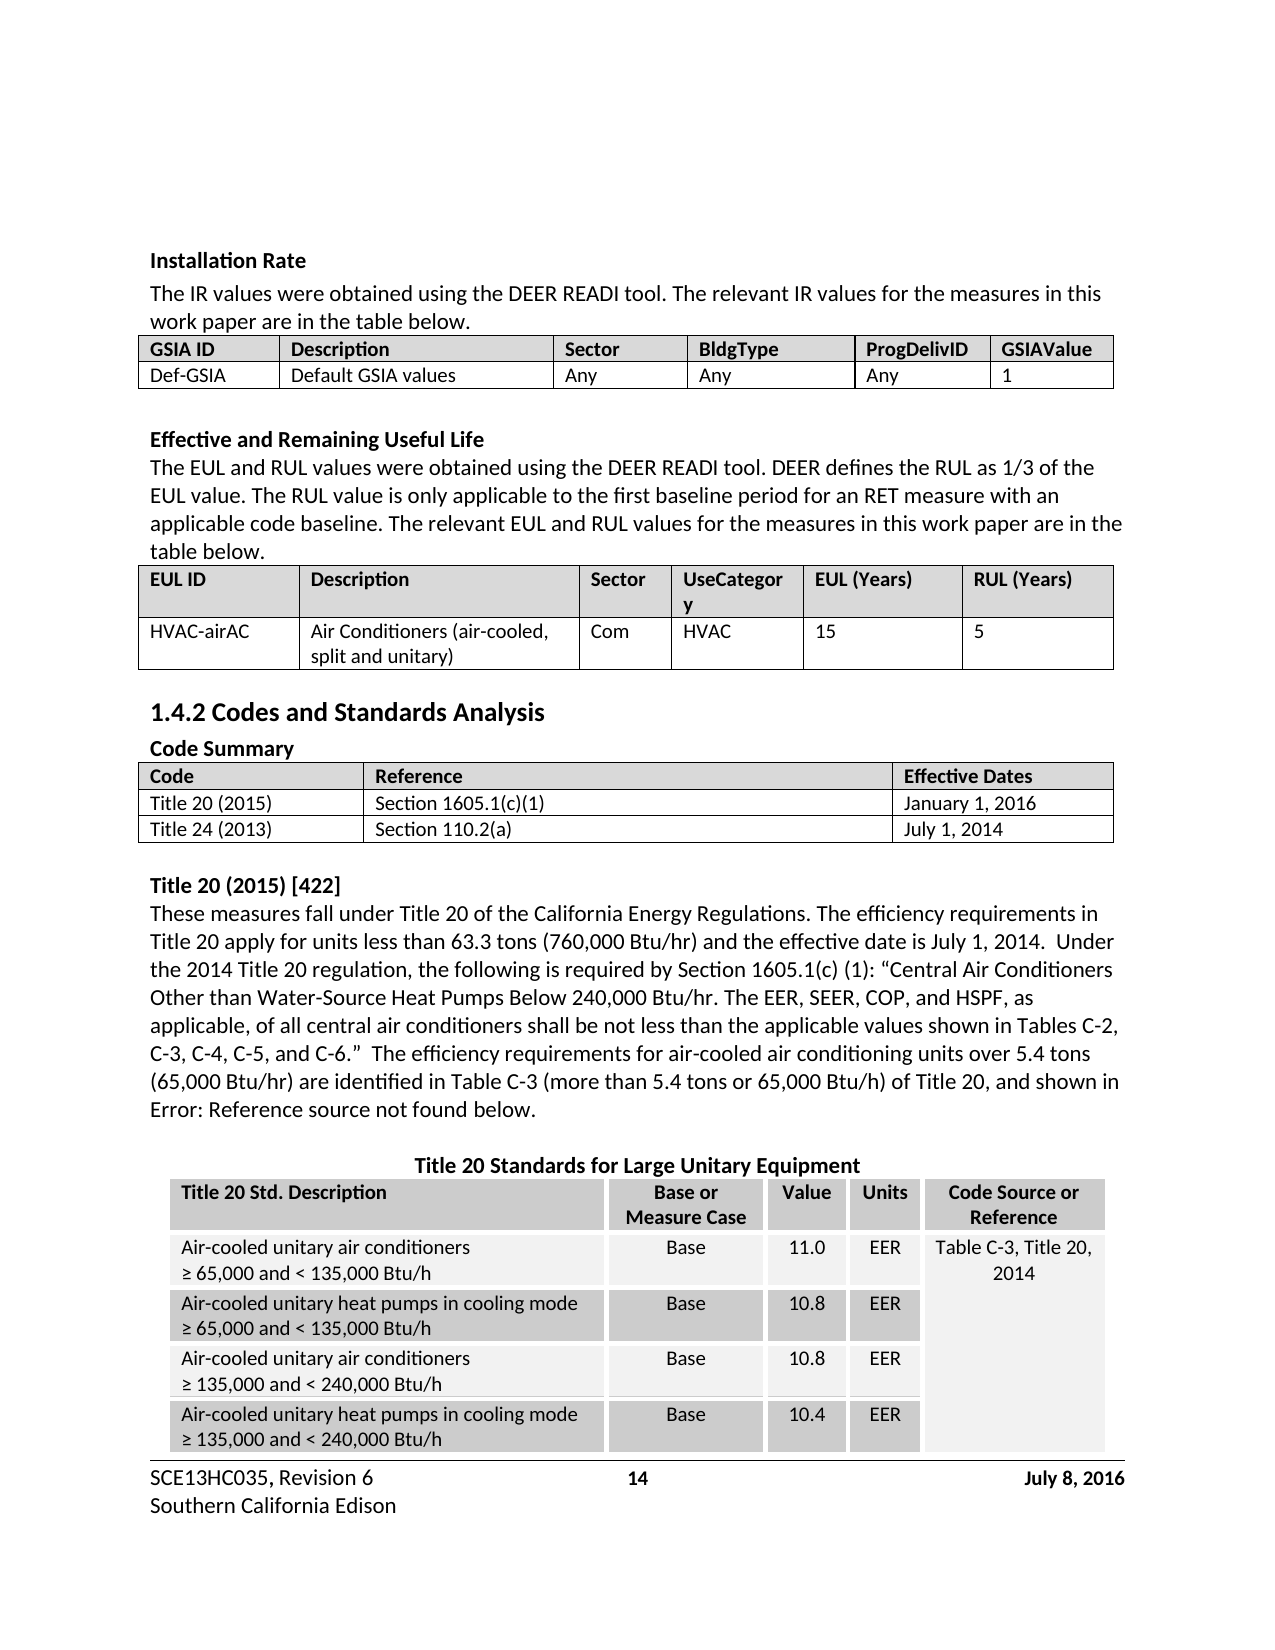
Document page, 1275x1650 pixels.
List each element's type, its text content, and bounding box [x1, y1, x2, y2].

table_cell Any [688, 362, 854, 388]
table_header Title 20 Std. Description [170, 1179, 604, 1230]
table_cell Air-cooled unitary heat pumps in cooling mode ≥ 65,000 and < 135,000 Btu/h [170, 1290, 604, 1341]
table_cell Section 1605.1(c)(1) [364, 790, 892, 815]
table_header Value [768, 1179, 846, 1230]
text Code Summary [150, 734, 1125, 762]
table_cell Default GSIA values [280, 362, 553, 388]
table_cell 1 [991, 362, 1113, 388]
table_header Sector [554, 336, 687, 361]
text The EUL and RUL values were obtained using the DEER READI tool. DEER defines the RUL as 1/3 of the EUL value. The RUL value is only applicable to the first baseline period for an RET measure with an applicable code baseline. The relevant EUL and RUL values for the measures in this work paper are in the table below. [150, 453, 1125, 565]
table_cell July 1, 2014 [893, 816, 1113, 842]
table_header EUL ID [139, 566, 299, 617]
table_header Description [280, 336, 553, 361]
table_header EUL (Years) [804, 566, 962, 617]
text The IR values were obtained using the DEER READI tool. The relevant IR values for the measures in this work paper are in the table below. [150, 279, 1125, 335]
table_cell Table C-3, Title 20, 2014 [925, 1235, 1105, 1452]
table_cell Section 110.2(a) [364, 816, 892, 842]
table_cell EER [850, 1401, 920, 1452]
table_cell EER [850, 1290, 920, 1341]
table_cell Title 20 (2015) [139, 790, 363, 815]
table_cell Air Conditioners (air-cooled, split and unitary) [300, 618, 579, 669]
table_cell Title 24 (2013) [139, 816, 363, 842]
table_header Code Source or Reference [925, 1179, 1105, 1230]
table_cell Any [856, 362, 990, 388]
table_cell 5 [963, 618, 1113, 669]
table_cell 10.4 [768, 1401, 846, 1452]
text Effective and Remaining Useful Life [150, 425, 1125, 453]
text Title 20 (2015) [422] [150, 871, 1125, 899]
table_cell Base [609, 1235, 763, 1285]
table_cell Base [609, 1401, 763, 1452]
text Title 20 Standards for Large Unitary Equipment [150, 1151, 1125, 1179]
table_header UseCategory [672, 566, 803, 617]
table_cell Air-cooled unitary heat pumps in cooling mode ≥ 135,000 and < 240,000 Btu/h [170, 1401, 604, 1452]
table_header BldgType [688, 336, 854, 361]
table_cell Base [609, 1346, 763, 1396]
table_cell EER [850, 1235, 920, 1285]
table_header Code [139, 763, 363, 789]
table_cell Air-cooled unitary air conditioners ≥ 65,000 and < 135,000 Btu/h [170, 1235, 604, 1285]
table_cell 15 [804, 618, 962, 669]
table_header ProgDelivID [856, 336, 990, 361]
table_cell 10.8 [768, 1346, 846, 1396]
table_header Description [300, 566, 579, 617]
table_header GSIAValue [991, 336, 1113, 361]
table_cell 11.0 [768, 1235, 846, 1285]
table_cell Def-GSIA [139, 362, 279, 388]
table_header Reference [364, 763, 892, 789]
table_cell Air-cooled unitary air conditioners ≥ 135,000 and < 240,000 Btu/h [170, 1346, 604, 1396]
table_header RUL (Years) [963, 566, 1113, 617]
table_cell EER [850, 1346, 920, 1396]
table_cell Base [609, 1290, 763, 1341]
table_header Sector [580, 566, 671, 617]
table_header GSIA ID [139, 336, 279, 361]
table_cell Com [580, 618, 671, 669]
table_cell 10.8 [768, 1290, 846, 1341]
table_cell HVAC-airAC [139, 618, 299, 669]
table_header Effective Dates [893, 763, 1113, 789]
table_header Units [850, 1179, 920, 1230]
table_cell January 1, 2016 [893, 790, 1113, 815]
table_cell HVAC [672, 618, 803, 669]
text Installation Rate [150, 247, 1125, 274]
table_cell Any [554, 362, 687, 388]
subtitle 1.4.2 Codes and Standards Analysis [150, 695, 1125, 728]
table_header Base or Measure Case [609, 1179, 763, 1230]
